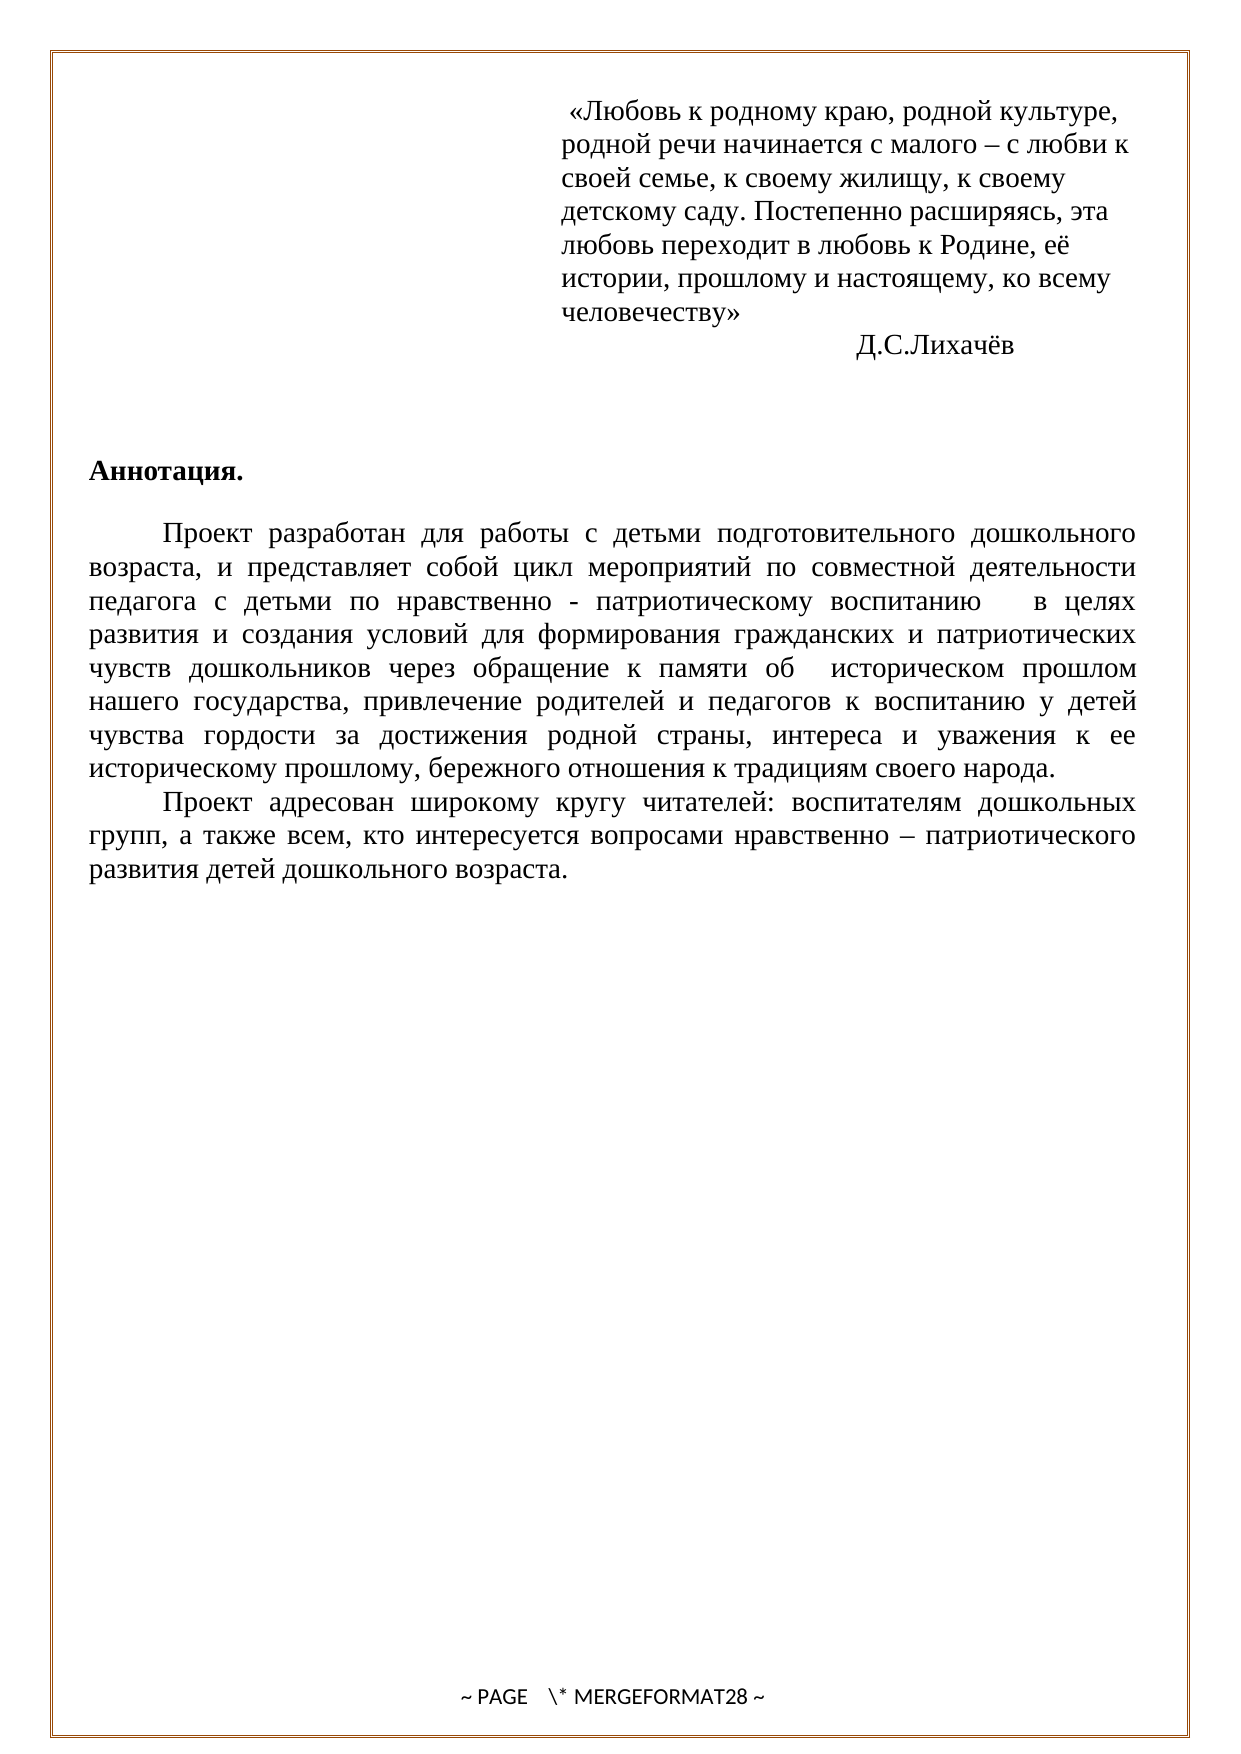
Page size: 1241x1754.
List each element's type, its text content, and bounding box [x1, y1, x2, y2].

text «Любовь к родному краю, родной культуре, родной речи начинается с малого – с любви к своей семье, к своему жилищу, к своему детскому саду. Постепенно расширяясь, эта любовь переходит в любовь к Родине, её истории, прошлому и настоящему, ко всему человечеству» [561, 93, 1137, 327]
text Проект адресован широкому кругу читателей: воспитателям дошкольных групп, а также всем, кто интересуется вопросами нравственно – патриотического развития детей дошкольного возраста. [89, 784, 1137, 884]
text Д.С.Лихачёв [856, 327, 1137, 361]
text Проект разработан для работы с детьми подготовительного дошкольного возраста, и представляет собой цикл мероприятий по совместной деятельности педагога с детьми по нравственно - патриотическому воспитанию в целях развития и создания условий для формирования гражданских и патриотических чувств дошкольников через обращение к памяти об историческом прошлом нашего государства, привлечение родителей и педагогов к воспитанию у детей чувства гордости за достижения родной страны, интереса и уважения к ее историческому прошлому, бережного отношения к традициям своего народа. [89, 516, 1137, 784]
subtitle Аннотация. [89, 453, 1137, 486]
